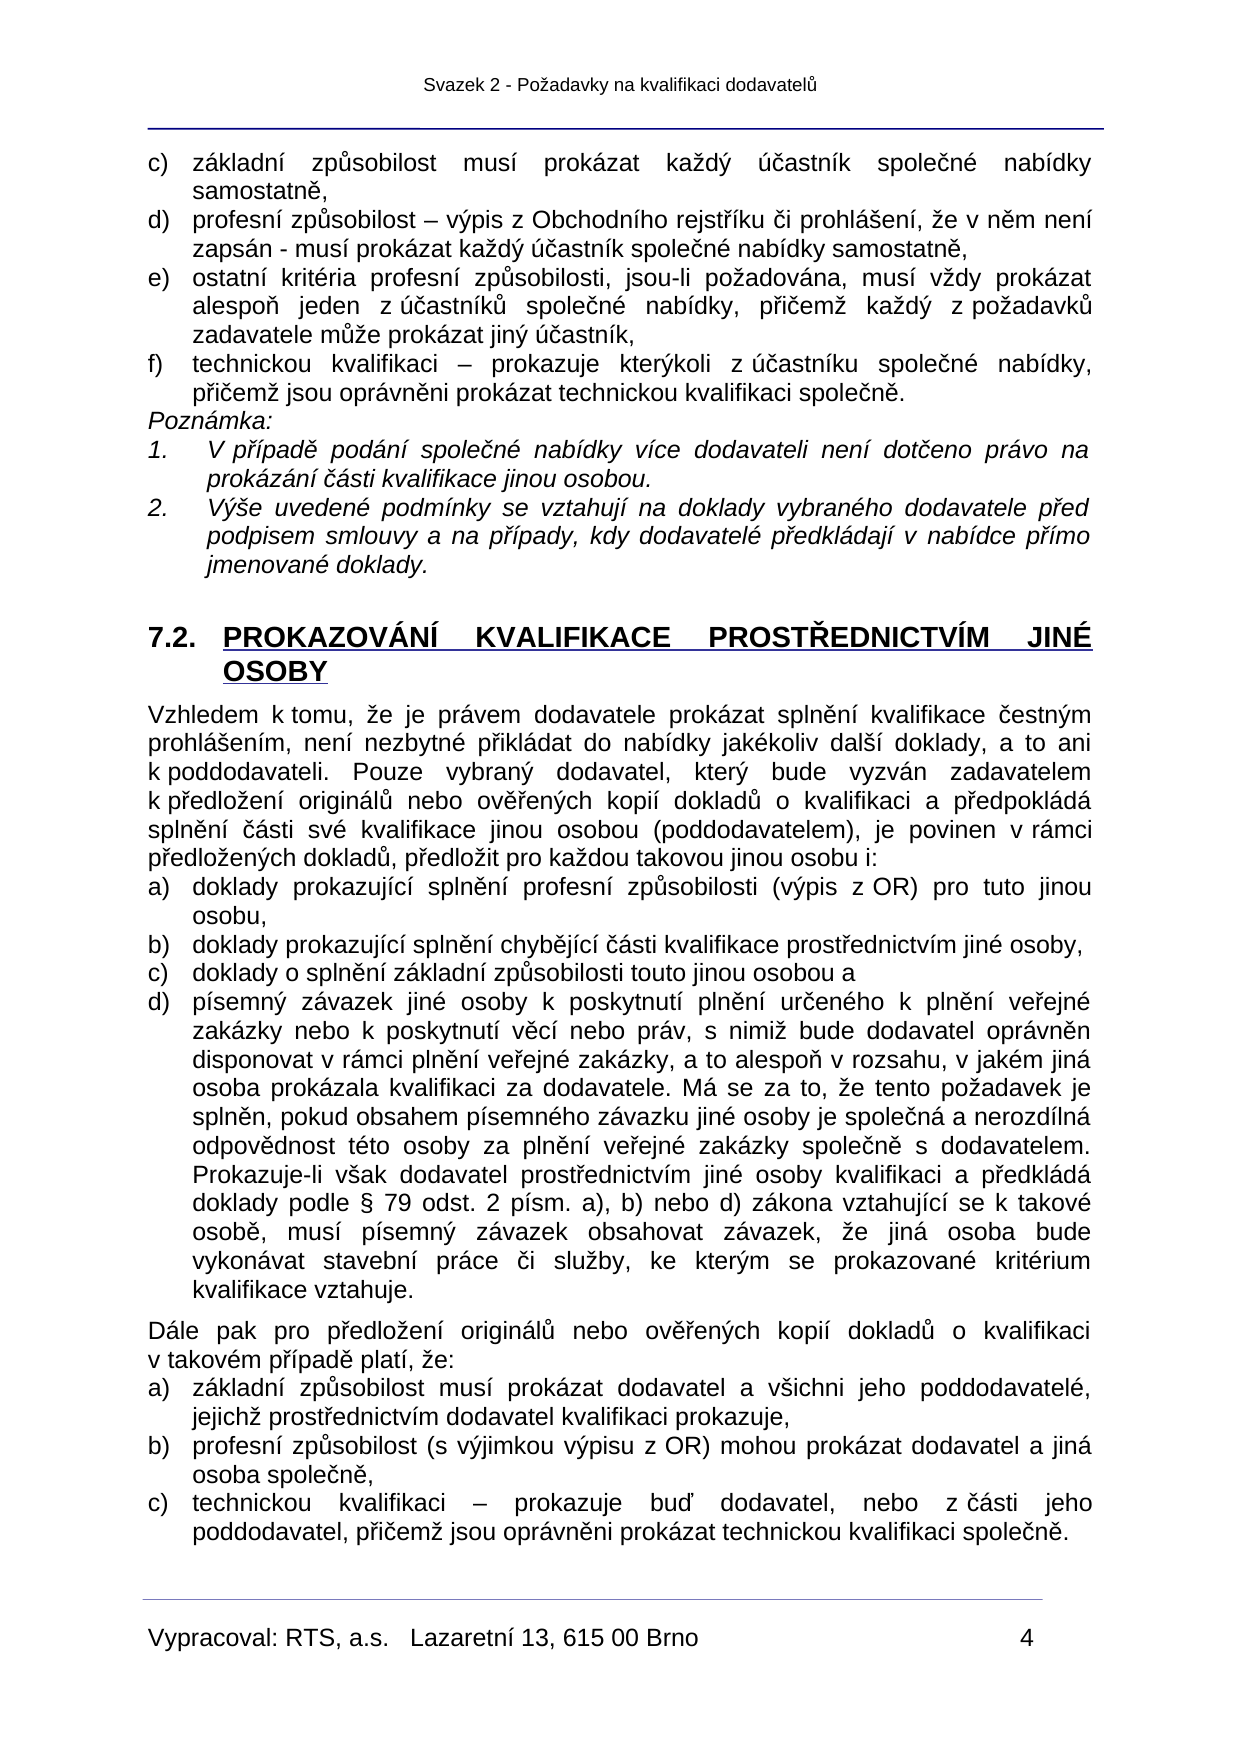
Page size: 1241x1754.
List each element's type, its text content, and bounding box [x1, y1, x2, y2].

list základní způsobilost musí prokázat každý účastník společné nabídky samostatně, [148, 148, 1093, 205]
list Výše uvedené podmínky se vztahují na doklady vybraného dodavatele před podpisem smlouvy a na případy, kdy dodavatelé předkládají v nabídce přímo jmenované doklady. [148, 493, 1093, 579]
subtitle prokazování kvalifikace prostřednictvím jinÉ osoby [148, 620, 1093, 687]
list V případě podání společné nabídky více dodavateli není dotčeno právo na prokázání části kvalifikace jinou osobou. [148, 435, 1093, 493]
text Dále pak pro předložení originálů nebo ověřených kopií dokladů o kvalifikaci v takovém případě platí, že: [148, 1316, 1093, 1373]
list doklady o splnění základní způsobilosti touto jinou osobou a [148, 958, 1093, 987]
text Poznámka: [148, 406, 1093, 435]
list technickou kvalifikaci – prokazuje buď dodavatel, nebo z části jeho poddodavatel, přičemž jsou oprávněni prokázat technickou kvalifikaci společně. [148, 1488, 1093, 1546]
list profesní způsobilost – výpis z Obchodního rejstříku či prohlášení, že v něm není zapsán - musí prokázat každý účastník společné nabídky samostatně, [148, 205, 1093, 263]
list ostatní kritéria profesní způsobilosti, jsou-li požadována, musí vždy prokázat alespoň jeden z účastníků společné nabídky, přičemž každý z požadavků zadavatele může prokázat jiný účastník, [148, 263, 1093, 349]
list základní způsobilost musí prokázat dodavatel a všichni jeho poddodavatelé, jejichž prostřednictvím dodavatel kvalifikaci prokazuje, [148, 1373, 1093, 1431]
list technickou kvalifikaci – prokazuje kterýkoli z účastníku společné nabídky, přičemž jsou oprávněni prokázat technickou kvalifikaci společně. [148, 349, 1093, 406]
list písemný závazek jiné osoby k poskytnutí plnění určeného k plnění veřejné zakázky nebo k poskytnutí věcí nebo práv, s nimiž bude dodavatel oprávněn disponovat v rámci plnění veřejné zakázky, a to alespoň v rozsahu, v jakém jiná osoba prokázala kvalifikaci za dodavatele. Má se za to, že tento požadavek je splněn, pokud obsahem písemného závazku jiné osoby je společná a nerozdílná odpovědnost této osoby za plnění veřejné zakázky společně s dodavatelem. Prokazuje-li však dodavatel prostřednictvím jiné osoby kvalifikaci a předkládá doklady podle § 79 odst. 2 písm. a), b) nebo d) zákona vztahující se k takové osobě, musí písemný závazek obsahovat závazek, že jiná osoba bude vykonávat stavební práce či služby, ke kterým se prokazované kritérium kvalifikace vztahuje. [148, 987, 1093, 1303]
list doklady prokazující splnění profesní způsobilosti (výpis z OR) pro tuto jinou osobu, [148, 872, 1093, 930]
list doklady prokazující splnění chybějící části kvalifikace prostřednictvím jiné osoby, [148, 930, 1093, 958]
text Vzhledem k tomu, že je právem dodavatele prokázat splnění kvalifikace čestným prohlášením, není nezbytné přikládat do nabídky jakékoliv další doklady, a to ani k poddodavateli. Pouze vybraný dodavatel, který bude vyzván zadavatelem k předložení originálů nebo ověřených kopií dokladů o kvalifikaci a předpokládá splnění části své kvalifikace jinou osobou (poddodavatelem), je povinen v rámci předložených dokladů, předložit pro každou takovou jinou osobu i: [148, 700, 1093, 872]
list profesní způsobilost (s výjimkou výpisu z OR) mohou prokázat dodavatel a jiná osoba společně, [148, 1431, 1093, 1488]
